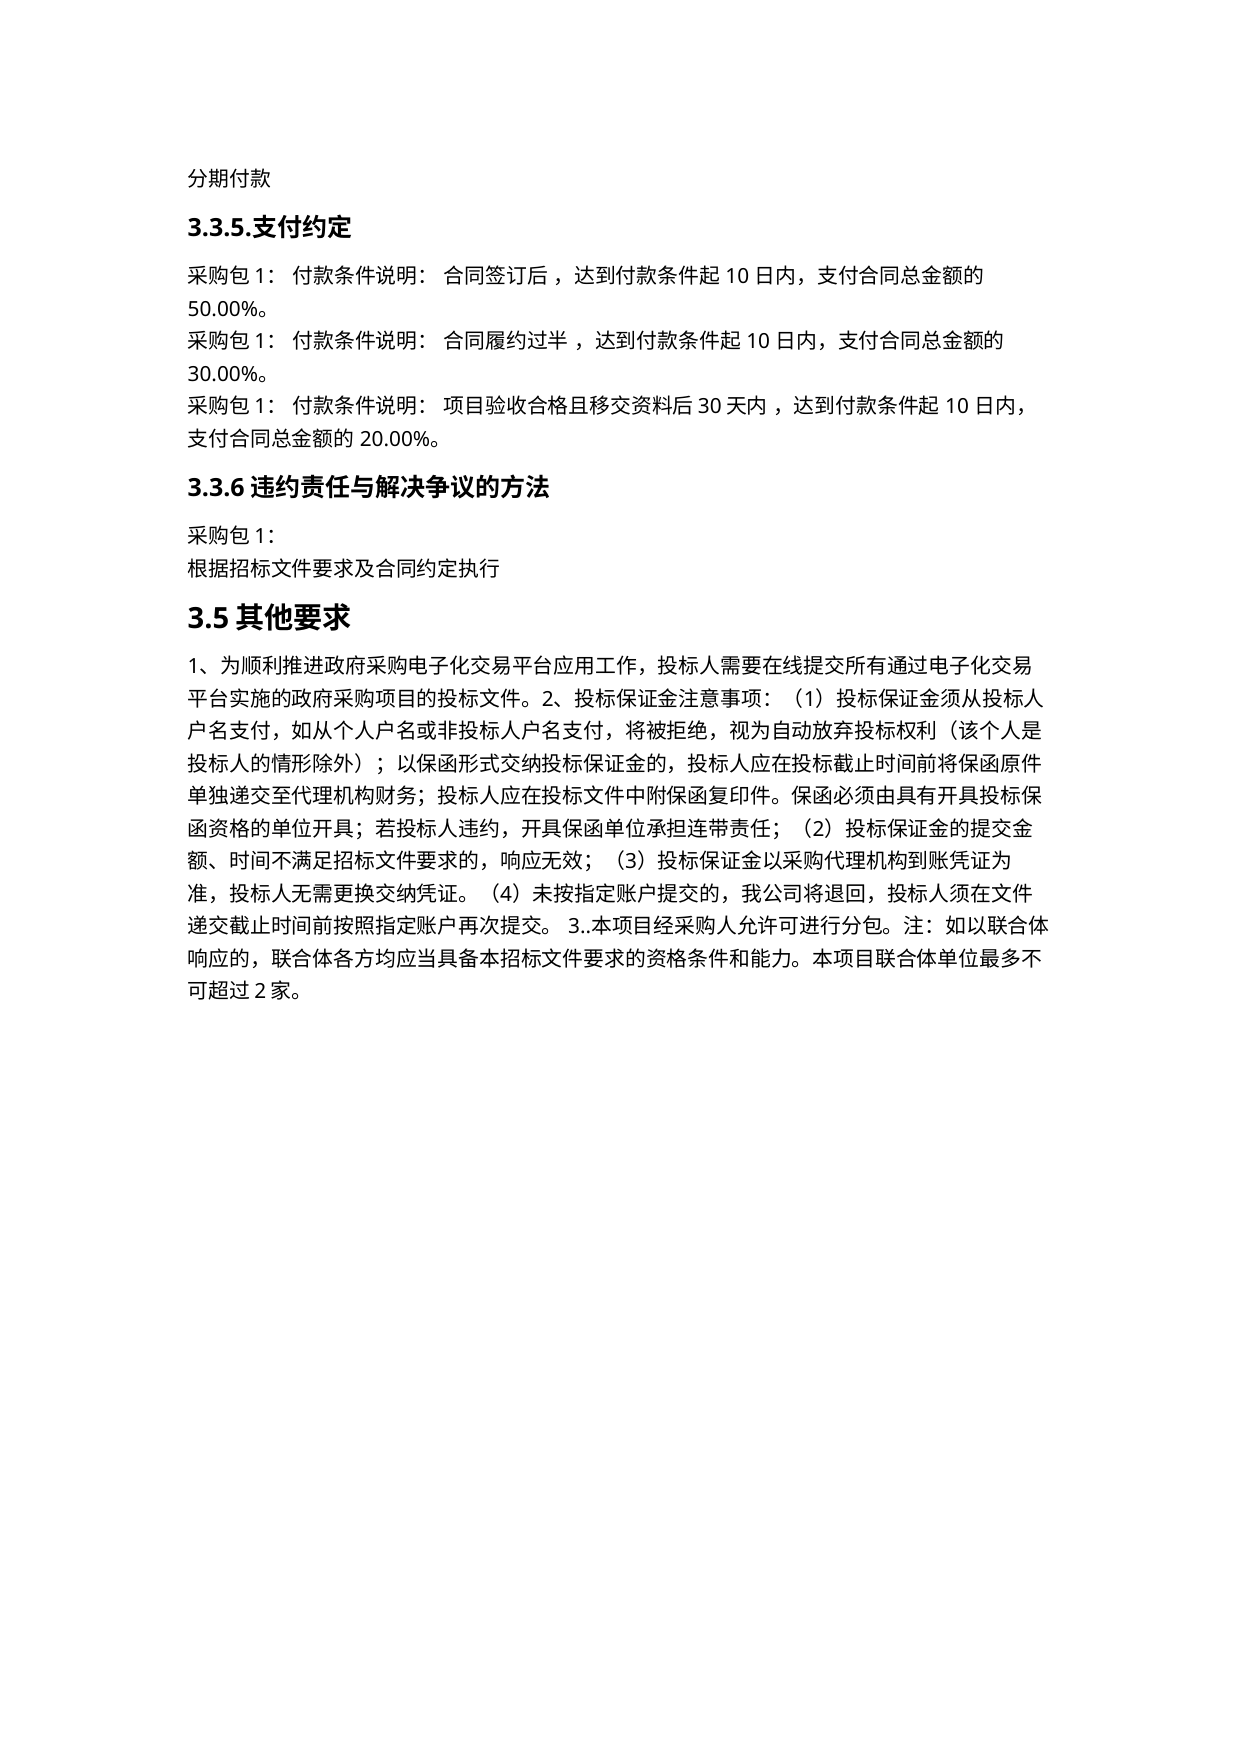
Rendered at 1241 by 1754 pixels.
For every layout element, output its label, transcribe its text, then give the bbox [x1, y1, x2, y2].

text 采购包1： 付款条件说明： 项目验收合格且移交资料后30天内 ，达到付款条件起 10 日内，支付合同总金额的 20.00%。 [187, 389, 1053, 454]
text 3.3.6违约责任与解决争议的方法 [187, 454, 1053, 519]
text 采购包1： [187, 519, 1053, 552]
text 根据招标文件要求及合同约定执行 [187, 552, 1053, 584]
text 3.3.5.支付约定 [187, 194, 1053, 259]
text 1、为顺利推进政府采购电子化交易平台应用工作，投标人需要在线提交所有通过电子化交易平台实施的政府采购项目的投标文件。2、投标保证金注意事项：（1）投标保证金须从投标人户名支付，如从个人户名或非投标人户名支付，将被拒绝，视为自动放弃投标权利（该个人是投标人的情形除外）；以保函形式交纳投标保证金的，投标人应在投标截止时间前将保函原件单独递交至代理机构财务；投标人应在投标文件中附保函复印件。保函必须由具有开具投标保函资格的单位开具；若投标人违约，开具保函单位承担连带责任；（2）投标保证金的提交金额、时间不满足招标文件要求的，响应无效；（3）投标保证金以采购代理机构到账凭证为准，投标人无需更换交纳凭证。（4）未按指定账户提交的，我公司将退回，投标人须在文件递交截止时间前按照指定账户再次提交。 3..本项目经采购人允许可进行分包。注：如以联合体响应的，联合体各方均应当具备本招标文件要求的资格条件和能力。本项目联合体单位最多不可超过2家。 [187, 649, 1053, 1007]
text 采购包1： 付款条件说明： 合同签订后 ，达到付款条件起 10 日内，支付合同总金额的 50.00%。 [187, 259, 1053, 324]
text 采购包1： 付款条件说明： 合同履约过半 ，达到付款条件起 10 日内，支付合同总金额的 30.00%。 [187, 324, 1053, 389]
text 3.5其他要求 [187, 584, 1053, 649]
text 分期付款 [187, 162, 1053, 194]
